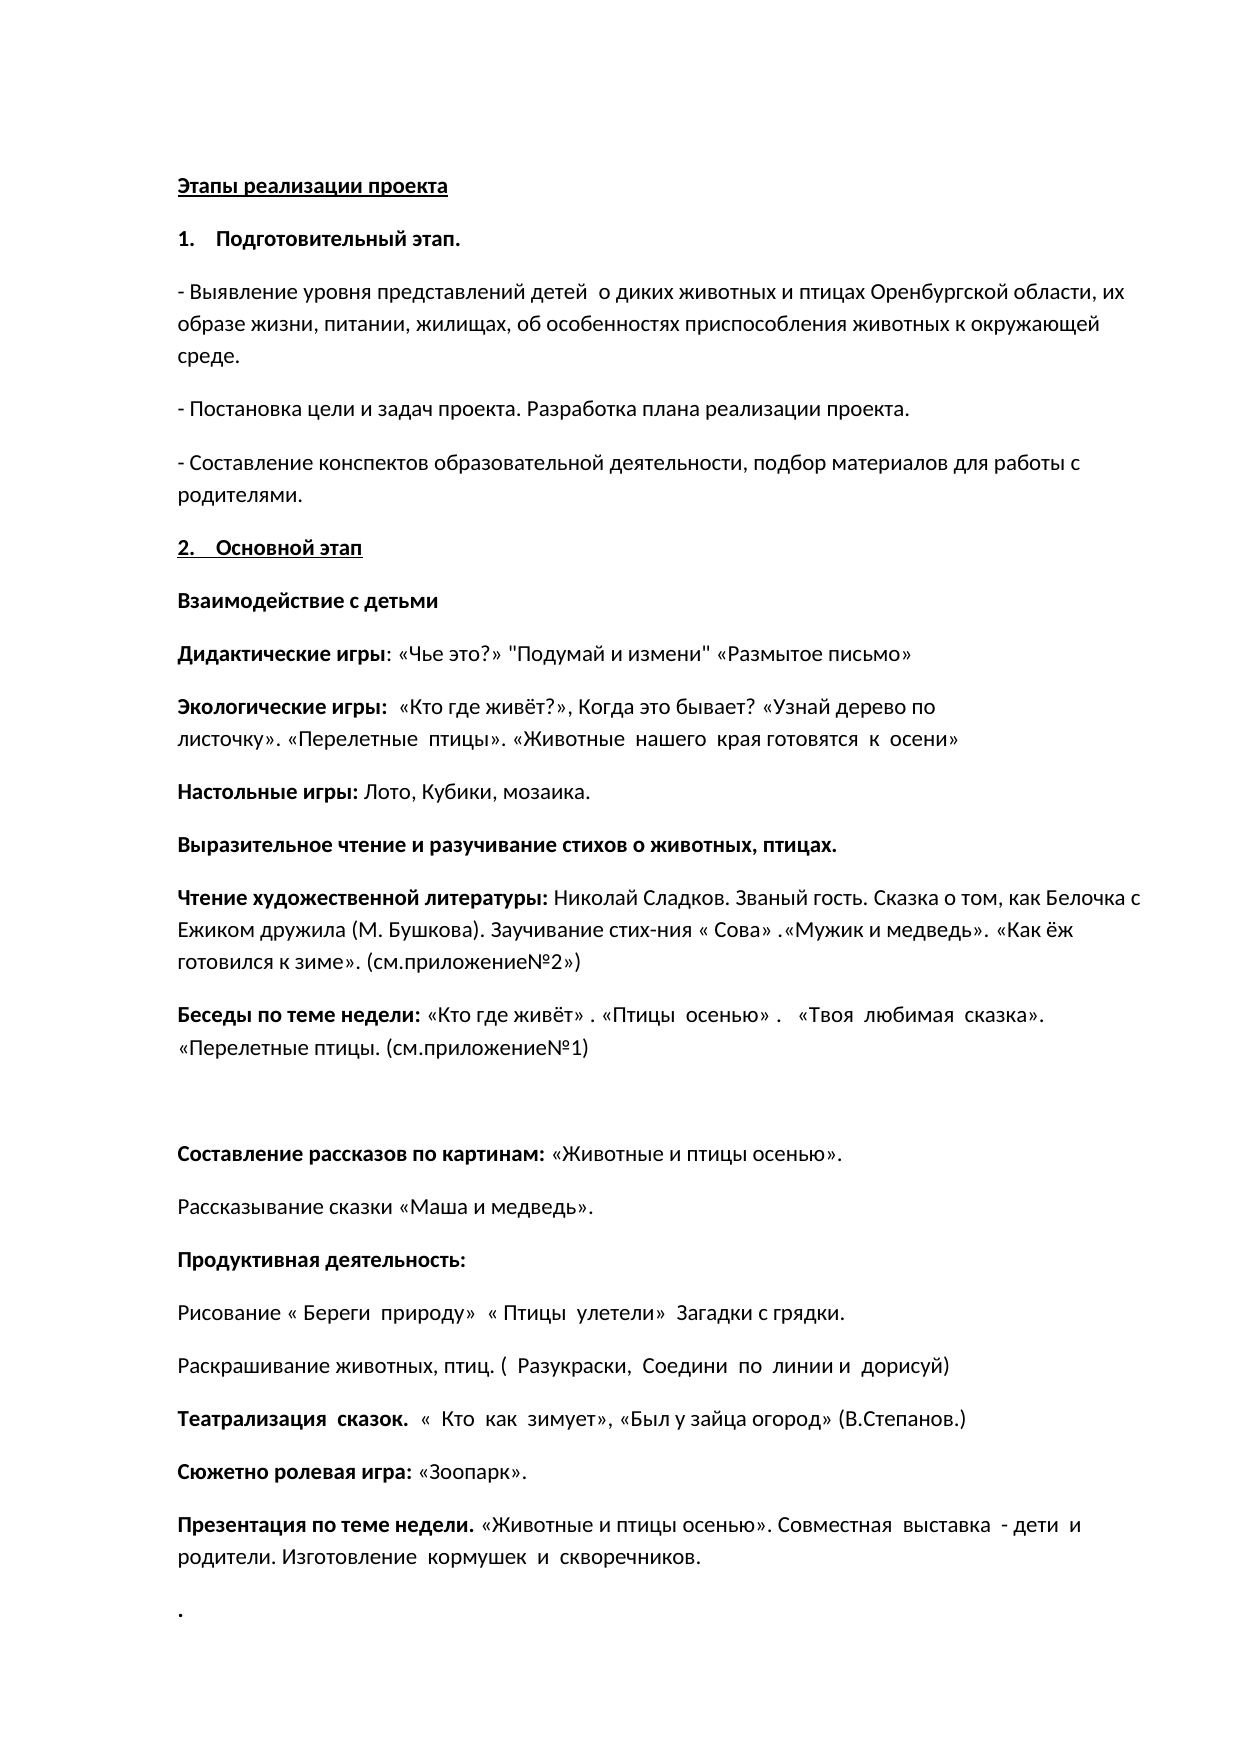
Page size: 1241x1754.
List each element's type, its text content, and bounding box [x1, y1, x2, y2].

text - Составление конспектов образовательной деятельности, подбор материалов для работы с родителями. [177, 448, 1152, 508]
text Беседы по теме недели: «Кто где живёт» . «Птицы осенью» . «Твоя любимая сказка». «Перелетные птицы. (см.приложение№1) [177, 1001, 1152, 1061]
text Взаимодействие с детьми [177, 586, 1152, 614]
text Рисование « Береги природу» « Птицы улетели» Загадки с грядки. [177, 1298, 1152, 1326]
text 2. Основной этап [177, 533, 1152, 561]
text Дидактические игры: «Чье это?» "Подумай и измени" «Размытое письмо» [177, 639, 1152, 667]
text Выразительное чтение и разучивание стихов о животных, птицах. [177, 830, 1152, 858]
text Этапы реализации проекта [177, 171, 1152, 199]
text Чтение художественной литературы: Николай Сладков. Званый гость. Сказка о том, как Белочка с Ежиком дружила (М. Бушкова). Заучивание стих-ния « Сова» .«Мужик и медведь». «Как ёж готовился к зиме». (см.приложение№2») [177, 883, 1152, 976]
text Театрализация сказок. « Кто как зимует», «Был у зайца огород» (В.Степанов.) [177, 1404, 1152, 1432]
text Экологические игры: «Кто где живёт?», Когда это бывает? «Узнай дерево по листочку». «Перелетные птицы». «Животные нашего края готовятся к осени» [177, 692, 1152, 752]
text Раскрашивание животных, птиц. ( Разукраски, Соедини по линии и дорисуй) [177, 1351, 1152, 1379]
text - Постановка цели и задач проекта. Разработка плана реализации проекта. [177, 394, 1152, 423]
text Сюжетно ролевая игра: «Зоопарк». [177, 1457, 1152, 1485]
text Презентация по теме недели. «Животные и птицы осенью». Совместная выставка - дети и родители. Изготовление кормушек и скворечников. [177, 1510, 1152, 1570]
text 1. Подготовительный этап. [177, 224, 1152, 252]
text . [177, 1595, 1152, 1623]
text Продуктивная деятельность: [177, 1245, 1152, 1273]
text Настольные игры: Лото, Кубики, мозаика. [177, 777, 1152, 805]
text - Выявление уровня представлений детей о диких животных и птицах Оренбургской области, их образе жизни, питании, жилищах, об особенностях приспособления животных к окружающей среде. [177, 277, 1152, 369]
text Рассказывание сказки «Маша и медведь». [177, 1192, 1152, 1220]
text Составление рассказов по картинам: «Животные и птицы осенью». [177, 1139, 1152, 1167]
